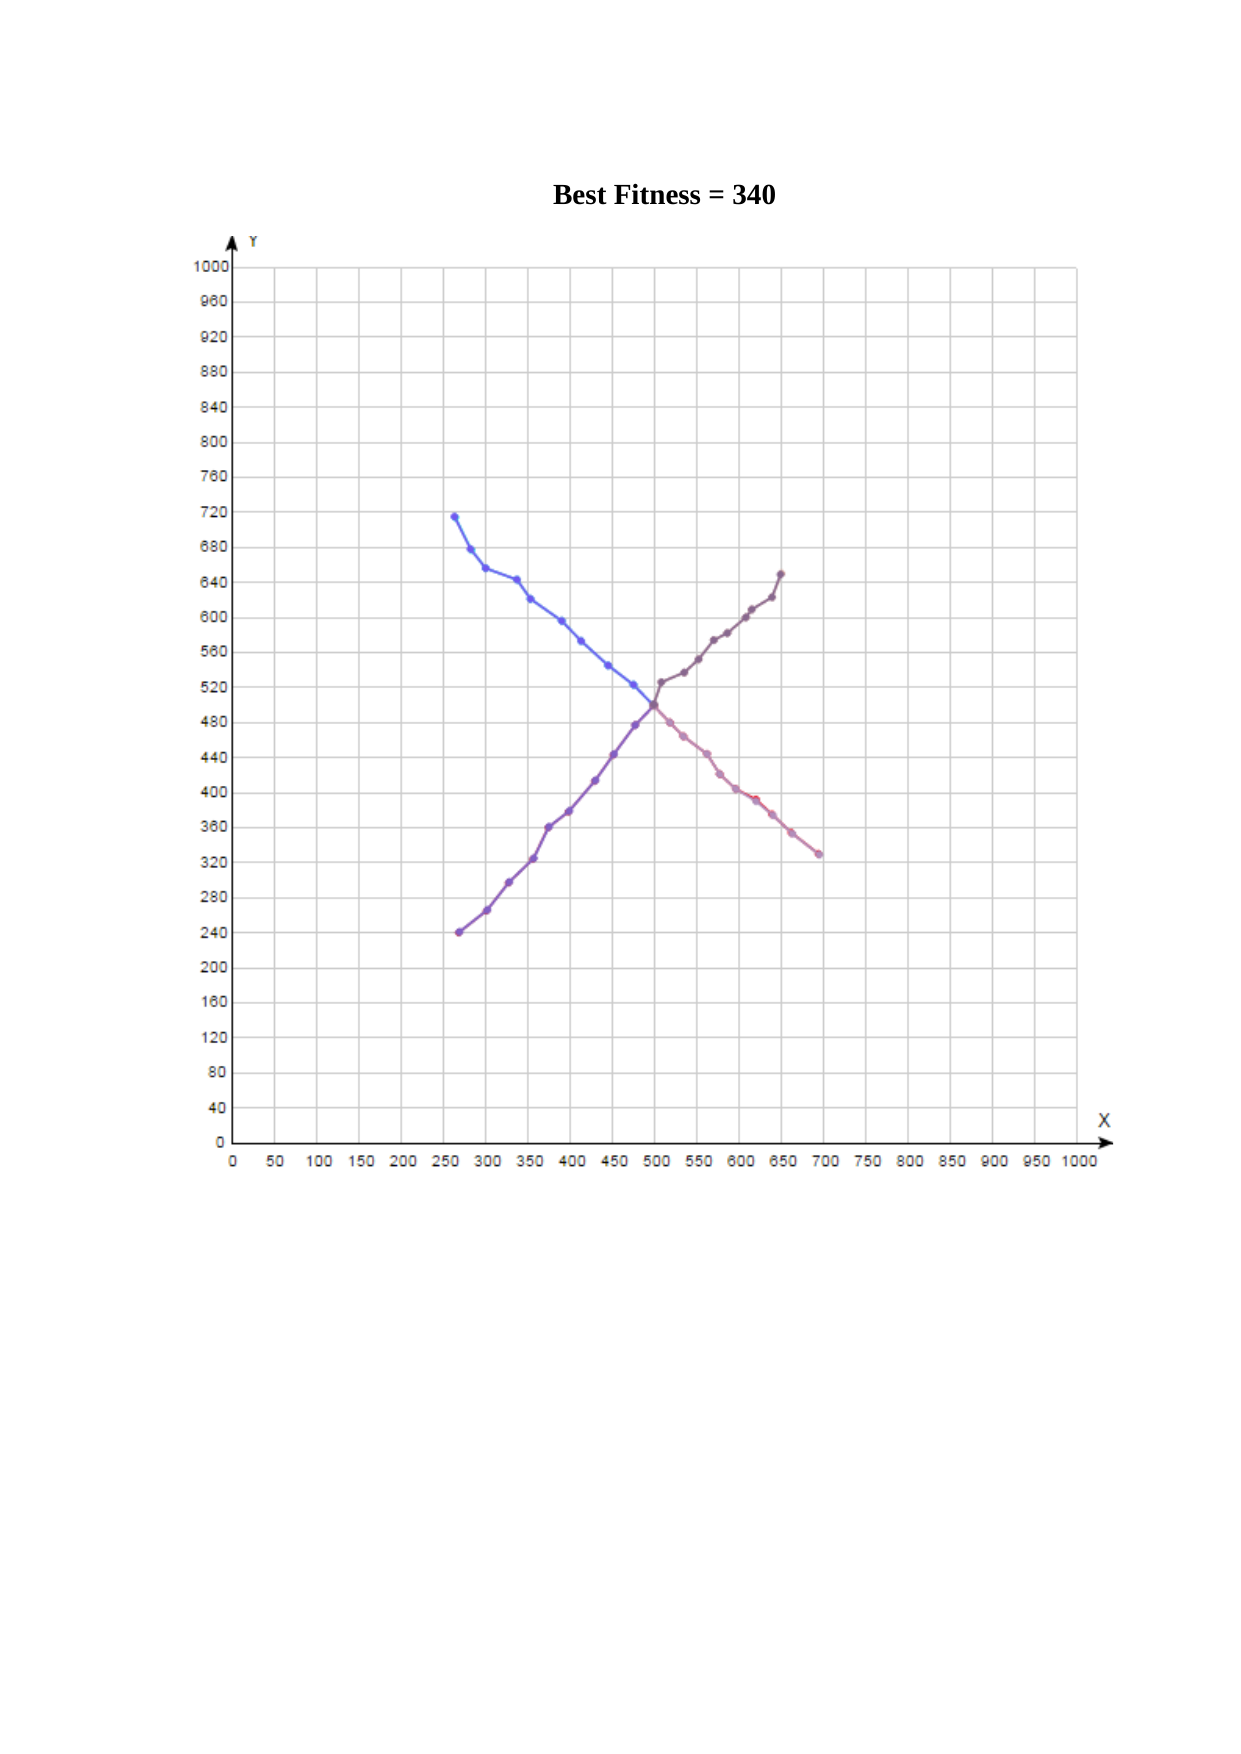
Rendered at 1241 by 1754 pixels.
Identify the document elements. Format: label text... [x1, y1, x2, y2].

text Best Fitness = 340 [177, 177, 1152, 211]
picture [177, 236, 1114, 1176]
